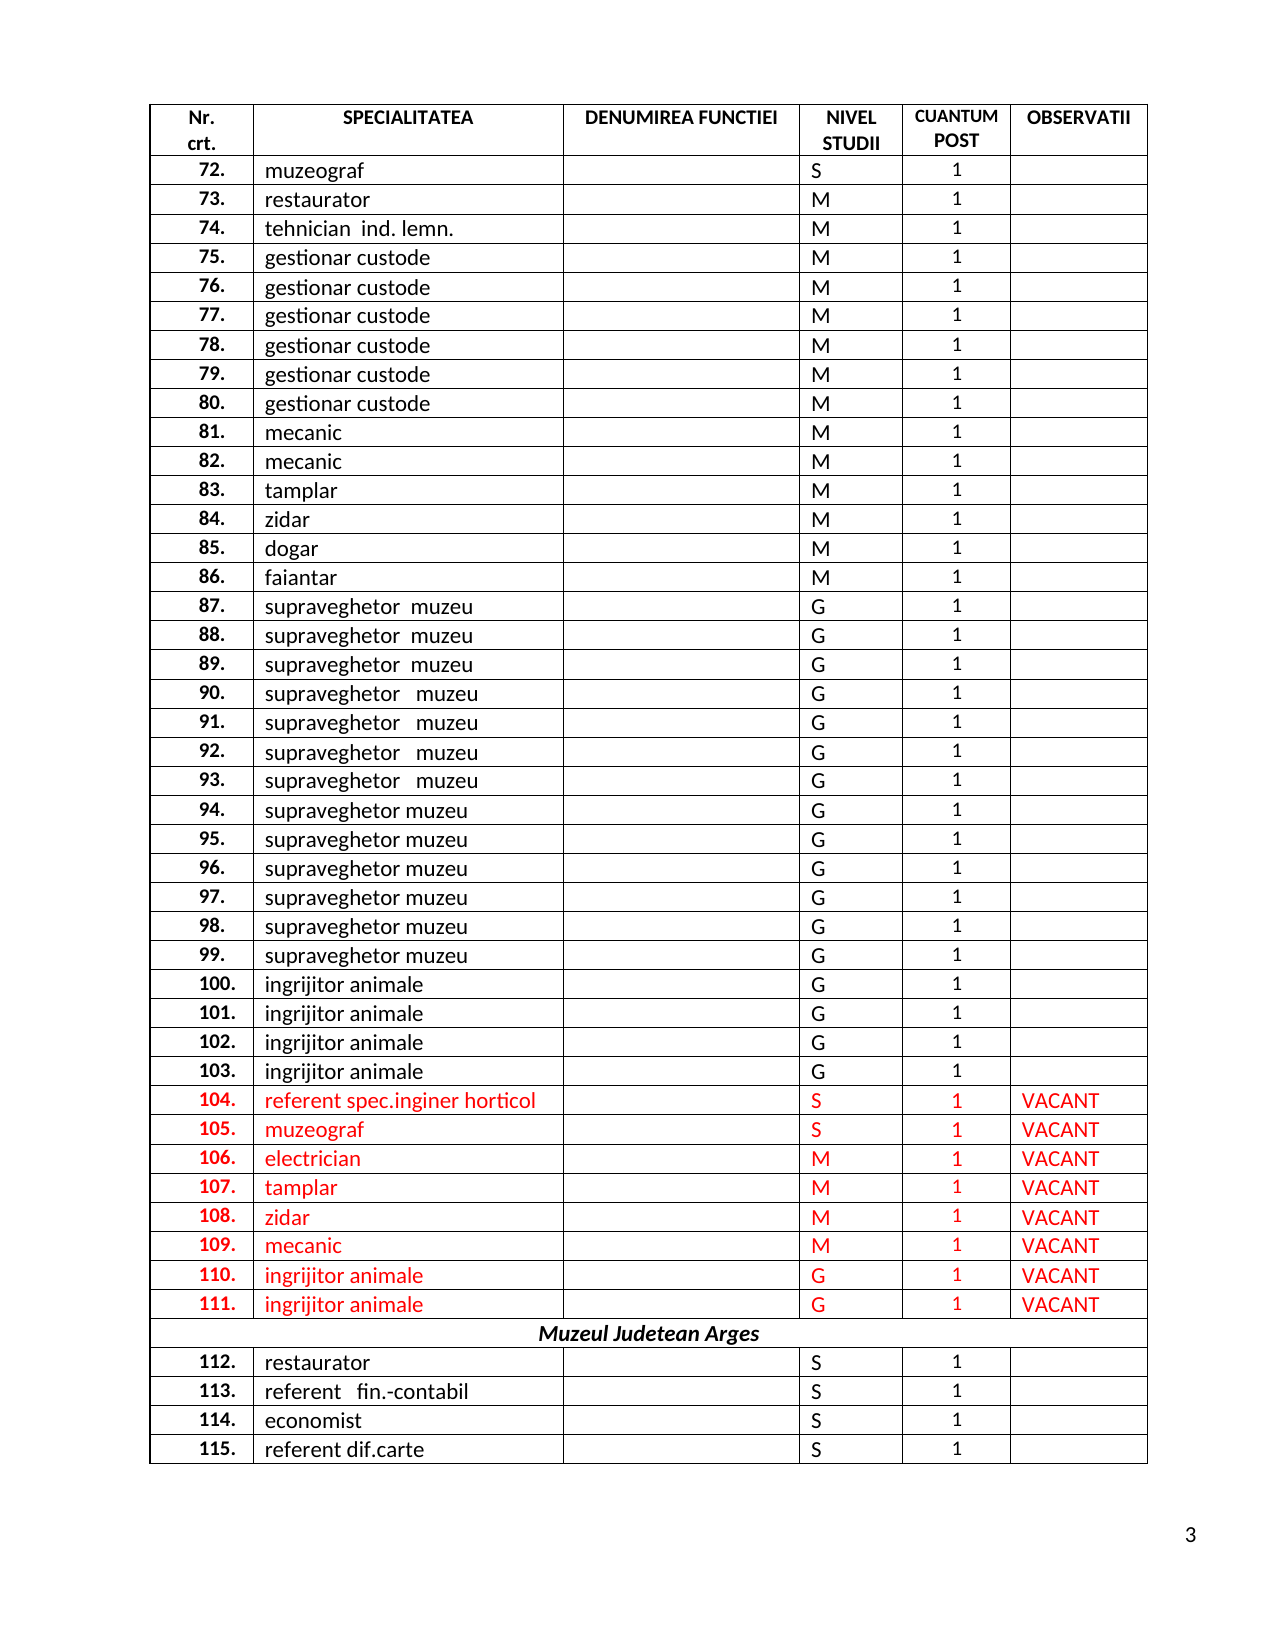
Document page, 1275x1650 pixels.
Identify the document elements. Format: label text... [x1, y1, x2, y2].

table_cell supraveghetor muzeu [254, 767, 563, 795]
table_cell [1011, 360, 1147, 388]
table_cell dogar [254, 534, 563, 562]
table_cell [151, 505, 253, 533]
table_cell [564, 1261, 799, 1289]
table_cell 1 [903, 1086, 1010, 1114]
table_cell VACANT [1011, 1203, 1147, 1231]
table_cell 1 [903, 244, 1010, 272]
table_cell ingrijitor animale [254, 970, 563, 998]
table_cell G [800, 1028, 902, 1056]
table_cell Muzeul Judetean Arges [151, 1319, 1147, 1347]
table_cell [151, 563, 253, 591]
table_cell 1 [903, 1261, 1010, 1289]
table_cell [151, 680, 253, 707]
table_cell [151, 360, 253, 388]
table_cell G [800, 912, 902, 940]
table_cell 1 [903, 1290, 1010, 1318]
table_cell M [800, 215, 902, 242]
table_cell 1 [903, 825, 1010, 853]
table_cell [564, 534, 799, 562]
table_cell G [800, 854, 902, 882]
table_cell gestionar custode [254, 331, 563, 359]
table_cell [1011, 476, 1147, 504]
table_cell [151, 970, 253, 998]
table_cell G [800, 1261, 902, 1289]
table_cell supraveghetor muzeu [254, 825, 563, 853]
table_cell 1 [903, 1057, 1010, 1085]
table_cell restaurator [254, 1348, 563, 1376]
table_cell 1 [903, 1232, 1010, 1260]
table_cell [1011, 650, 1147, 678]
table_cell 1 [903, 331, 1010, 359]
table_cell 1 [903, 883, 1010, 911]
table_cell [564, 1174, 799, 1202]
table_cell [151, 796, 253, 824]
table_cell [564, 1145, 799, 1172]
table_cell 1 [903, 1028, 1010, 1056]
table_cell [151, 1086, 253, 1114]
table_cell supraveghetor muzeu [254, 854, 563, 882]
table_cell VACANT [1011, 1290, 1147, 1318]
table_cell 1 [903, 1406, 1010, 1434]
table_cell 1 [903, 1115, 1010, 1143]
table_cell 1 [903, 941, 1010, 969]
table_cell referent dif.carte [254, 1435, 563, 1463]
table_cell [564, 476, 799, 504]
table_cell [564, 709, 799, 737]
table_cell [151, 215, 253, 242]
table_cell M [800, 244, 902, 272]
table_cell [564, 215, 799, 242]
table_cell [151, 1057, 253, 1085]
table_cell [151, 534, 253, 562]
table_cell 1 [903, 418, 1010, 446]
table_cell [564, 854, 799, 882]
table_cell [564, 447, 799, 475]
table_cell G [800, 1057, 902, 1085]
table_cell VACANT [1011, 1232, 1147, 1260]
table_cell [1011, 302, 1147, 330]
table_cell 1 [903, 505, 1010, 533]
table_cell muzeograf [254, 1115, 563, 1143]
table_cell M [800, 1145, 902, 1172]
table_cell [564, 389, 799, 417]
table_cell supraveghetor muzeu [254, 738, 563, 766]
table_cell S [800, 1348, 902, 1376]
table_cell [1011, 1406, 1147, 1434]
table_cell [564, 1203, 799, 1231]
table_cell VACANT [1011, 1174, 1147, 1202]
table_cell M [800, 1232, 902, 1260]
table_cell [564, 1028, 799, 1056]
table_cell Nr. crt. [151, 105, 253, 155]
table_cell [564, 156, 799, 184]
table_cell supraveghetor muzeu [254, 883, 563, 911]
table_cell [564, 1086, 799, 1114]
table_cell [1011, 796, 1147, 824]
table_cell 1 [903, 738, 1010, 766]
table_cell gestionar custode [254, 360, 563, 388]
table_cell 1 [903, 709, 1010, 737]
table_cell [151, 1174, 253, 1202]
table_cell electrician [254, 1145, 563, 1172]
table_cell [1011, 156, 1147, 184]
table_cell [1011, 1028, 1147, 1056]
table_cell ingrijitor animale [254, 1261, 563, 1289]
table_cell [564, 418, 799, 446]
table_cell M [800, 360, 902, 388]
table_cell S [800, 1406, 902, 1434]
table_cell M [800, 534, 902, 562]
table_cell [1011, 999, 1147, 1027]
table_cell [1011, 1348, 1147, 1376]
table_cell [1011, 505, 1147, 533]
table_cell supraveghetor muzeu [254, 912, 563, 940]
table_cell G [800, 941, 902, 969]
table_cell gestionar custode [254, 389, 563, 417]
table_cell [1011, 215, 1147, 242]
table_cell [564, 970, 799, 998]
table_cell 1 [903, 273, 1010, 301]
table_cell 1 [903, 621, 1010, 649]
table_cell [151, 912, 253, 940]
table_cell [564, 883, 799, 911]
table_cell gestionar custode [254, 244, 563, 272]
table_cell M [800, 1174, 902, 1202]
table_cell mecanic [254, 1232, 563, 1260]
table_cell [151, 1232, 253, 1260]
table_cell [564, 302, 799, 330]
table_cell [564, 1115, 799, 1143]
table_cell S [800, 1115, 902, 1143]
table_cell [151, 738, 253, 766]
table_cell 1 [903, 650, 1010, 678]
table_cell M [800, 418, 902, 446]
table_cell [151, 1406, 253, 1434]
table_cell zidar [254, 505, 563, 533]
table_cell [564, 592, 799, 620]
table_cell M [800, 447, 902, 475]
table_cell [564, 505, 799, 533]
table_cell ingrijitor animale [254, 999, 563, 1027]
table_cell 1 [903, 447, 1010, 475]
table_cell restaurator [254, 185, 563, 213]
table_cell 1 [903, 156, 1010, 184]
table_cell 1 [903, 476, 1010, 504]
table_cell [151, 1435, 253, 1463]
table_cell G [800, 650, 902, 678]
table_cell G [800, 738, 902, 766]
table_cell [151, 1203, 253, 1231]
table_cell G [800, 680, 902, 707]
table_cell [1011, 331, 1147, 359]
table_cell [151, 273, 253, 301]
table_cell [1011, 941, 1147, 969]
table_cell [1011, 273, 1147, 301]
table_cell 1 [903, 1348, 1010, 1376]
table_cell [1011, 970, 1147, 998]
table_cell [1011, 709, 1147, 737]
table_cell muzeograf [254, 156, 563, 184]
table_cell [151, 244, 253, 272]
table_cell mecanic [254, 418, 563, 446]
table_cell G [800, 767, 902, 795]
table_cell [1011, 1377, 1147, 1405]
table_cell VACANT [1011, 1086, 1147, 1114]
table_cell DENUMIREA FUNCTIEI [564, 105, 799, 155]
table_cell M [800, 331, 902, 359]
table_cell G [800, 825, 902, 853]
table_cell 1 [903, 302, 1010, 330]
table_cell G [800, 970, 902, 998]
table_cell G [800, 621, 902, 649]
table_cell 1 [903, 999, 1010, 1027]
table_cell [564, 1232, 799, 1260]
table_cell M [800, 389, 902, 417]
table_cell M [800, 563, 902, 591]
table_cell [151, 650, 253, 678]
table_cell [564, 621, 799, 649]
table_cell [151, 1261, 253, 1289]
table_cell 1 [903, 796, 1010, 824]
table_cell [151, 999, 253, 1027]
table_cell [151, 709, 253, 737]
table_cell supraveghetor muzeu [254, 941, 563, 969]
table_cell economist [254, 1406, 563, 1434]
table_cell S [800, 1435, 902, 1463]
table_cell 1 [903, 592, 1010, 620]
table_cell [564, 563, 799, 591]
table_cell zidar [254, 1203, 563, 1231]
table_cell supraveghetor muzeu [254, 680, 563, 707]
table_cell [564, 941, 799, 969]
table_cell 1 [903, 854, 1010, 882]
table_cell M [800, 302, 902, 330]
table_cell ingrijitor animale [254, 1290, 563, 1318]
table_cell [564, 1348, 799, 1376]
table_cell 1 [903, 389, 1010, 417]
table_cell VACANT [1011, 1115, 1147, 1143]
table_cell 1 [903, 767, 1010, 795]
table_cell 1 [903, 1203, 1010, 1231]
table_cell 1 [903, 360, 1010, 388]
table_cell NIVEL STUDII [800, 105, 902, 155]
table_cell [1011, 447, 1147, 475]
table_cell [564, 1057, 799, 1085]
table_cell referent spec.inginer horticol [254, 1086, 563, 1114]
table_cell [151, 592, 253, 620]
table_cell tamplar [254, 476, 563, 504]
table_cell CUANTUM POST [903, 105, 1010, 155]
table_cell G [800, 796, 902, 824]
table_cell 1 [903, 534, 1010, 562]
table_cell 1 [903, 1174, 1010, 1202]
table_cell tehnician ind. lemn. [254, 215, 563, 242]
table_cell [1011, 854, 1147, 882]
table_cell [151, 883, 253, 911]
table_cell 1 [903, 563, 1010, 591]
table_cell SPECIALITATEA [254, 105, 563, 155]
table_cell G [800, 1290, 902, 1318]
table_cell mecanic [254, 447, 563, 475]
table_cell [151, 1290, 253, 1318]
table_cell S [800, 156, 902, 184]
table_cell [1011, 389, 1147, 417]
table_cell [1011, 738, 1147, 766]
table_cell [151, 621, 253, 649]
table_cell [564, 912, 799, 940]
table_cell VACANT [1011, 1261, 1147, 1289]
table_cell M [800, 273, 902, 301]
table_cell [564, 1406, 799, 1434]
table_cell M [800, 505, 902, 533]
table_cell [564, 1377, 799, 1405]
table_cell [151, 476, 253, 504]
table_cell referent fin.-contabil [254, 1377, 563, 1405]
table_cell 1 [903, 1377, 1010, 1405]
table_cell [151, 447, 253, 475]
table_cell ingrijitor animale [254, 1057, 563, 1085]
table_cell S [800, 1377, 902, 1405]
table_cell OBSERVATII [1011, 105, 1147, 155]
table_cell [564, 680, 799, 707]
table_cell [564, 1435, 799, 1463]
table_cell [564, 650, 799, 678]
table_cell [151, 825, 253, 853]
table_cell 1 [903, 215, 1010, 242]
table_cell [151, 156, 253, 184]
table_cell [151, 1028, 253, 1056]
table_cell supraveghetor muzeu [254, 650, 563, 678]
table_cell [1011, 825, 1147, 853]
table_cell [564, 185, 799, 213]
table_cell [1011, 563, 1147, 591]
table_cell [151, 854, 253, 882]
table_cell [1011, 534, 1147, 562]
table_cell 1 [903, 185, 1010, 213]
table_cell [564, 360, 799, 388]
table_cell tamplar [254, 1174, 563, 1202]
table_cell [1011, 1057, 1147, 1085]
table_cell M [800, 1203, 902, 1231]
table_cell 1 [903, 680, 1010, 707]
table_cell G [800, 709, 902, 737]
table_cell [564, 999, 799, 1027]
table_cell [151, 1145, 253, 1172]
table_cell [564, 796, 799, 824]
table_cell [1011, 912, 1147, 940]
table_cell [151, 767, 253, 795]
table_cell [151, 185, 253, 213]
table_cell supraveghetor muzeu [254, 796, 563, 824]
table_cell G [800, 592, 902, 620]
table_cell [564, 273, 799, 301]
table_cell [1011, 418, 1147, 446]
table_cell gestionar custode [254, 273, 563, 301]
table_cell supraveghetor muzeu [254, 621, 563, 649]
table_cell G [800, 999, 902, 1027]
table_cell [564, 738, 799, 766]
table_cell [1011, 621, 1147, 649]
table_cell faiantar [254, 563, 563, 591]
table_cell ingrijitor animale [254, 1028, 563, 1056]
table_cell [151, 1115, 253, 1143]
table_cell [564, 331, 799, 359]
table_cell [151, 1377, 253, 1405]
table_cell [1011, 883, 1147, 911]
table_cell 1 [903, 970, 1010, 998]
table_cell [1011, 244, 1147, 272]
table_cell [564, 825, 799, 853]
table_cell [151, 418, 253, 446]
table_cell [1011, 185, 1147, 213]
table_cell VACANT [1011, 1145, 1147, 1172]
table_cell M [800, 185, 902, 213]
table_cell [151, 331, 253, 359]
table_cell [1011, 767, 1147, 795]
table_cell 1 [903, 1435, 1010, 1463]
table_cell [151, 389, 253, 417]
table_cell [151, 302, 253, 330]
table_cell [151, 1348, 253, 1376]
table_cell [151, 941, 253, 969]
table_cell [564, 767, 799, 795]
table_cell supraveghetor muzeu [254, 592, 563, 620]
table_cell 1 [903, 1145, 1010, 1172]
table_cell [564, 1290, 799, 1318]
table_cell G [800, 883, 902, 911]
table_cell gestionar custode [254, 302, 563, 330]
table_cell [1011, 680, 1147, 707]
table_cell [564, 244, 799, 272]
table_cell [1011, 592, 1147, 620]
table_cell 1 [903, 912, 1010, 940]
table_cell S [800, 1086, 902, 1114]
table_cell [1011, 1435, 1147, 1463]
table_cell M [800, 476, 902, 504]
table_cell supraveghetor muzeu [254, 709, 563, 737]
